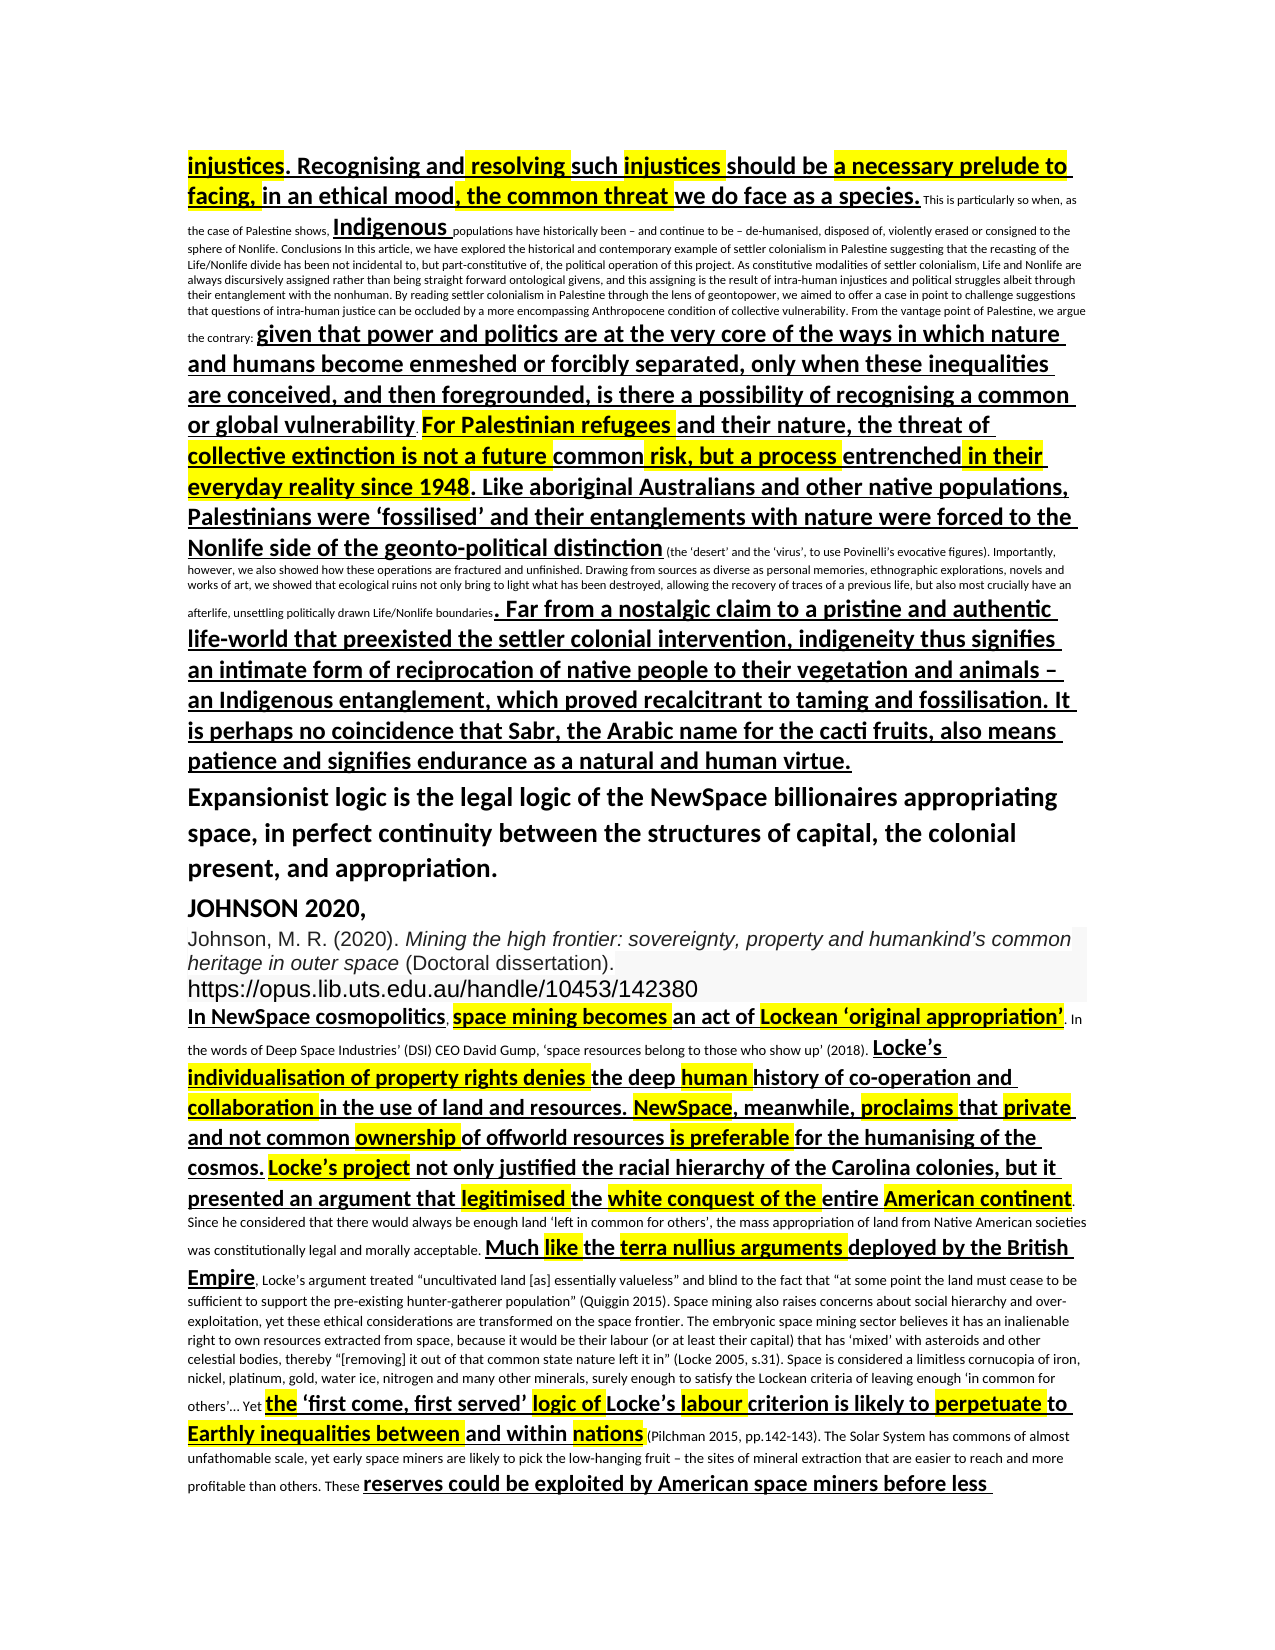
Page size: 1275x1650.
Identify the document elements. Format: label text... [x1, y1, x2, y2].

subtitle JOHNSON 2020, [187, 891, 1087, 924]
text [187, 150, 1087, 776]
text Johnson, M. R. (2020). Mining the high frontier: sovereignty, property and humankind’s common heritage in outer space (Doctoral dissertation). https://opus.lib.uts.edu.au/handle/10453/142380 [187, 927, 1087, 1002]
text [187, 1002, 1087, 1497]
subtitle Expansionist logic is the legal logic of the NewSpace billionaires appropriating space, in perfect continuity between the structures of capital, the colonial present, and appropriation. [187, 780, 1087, 884]
